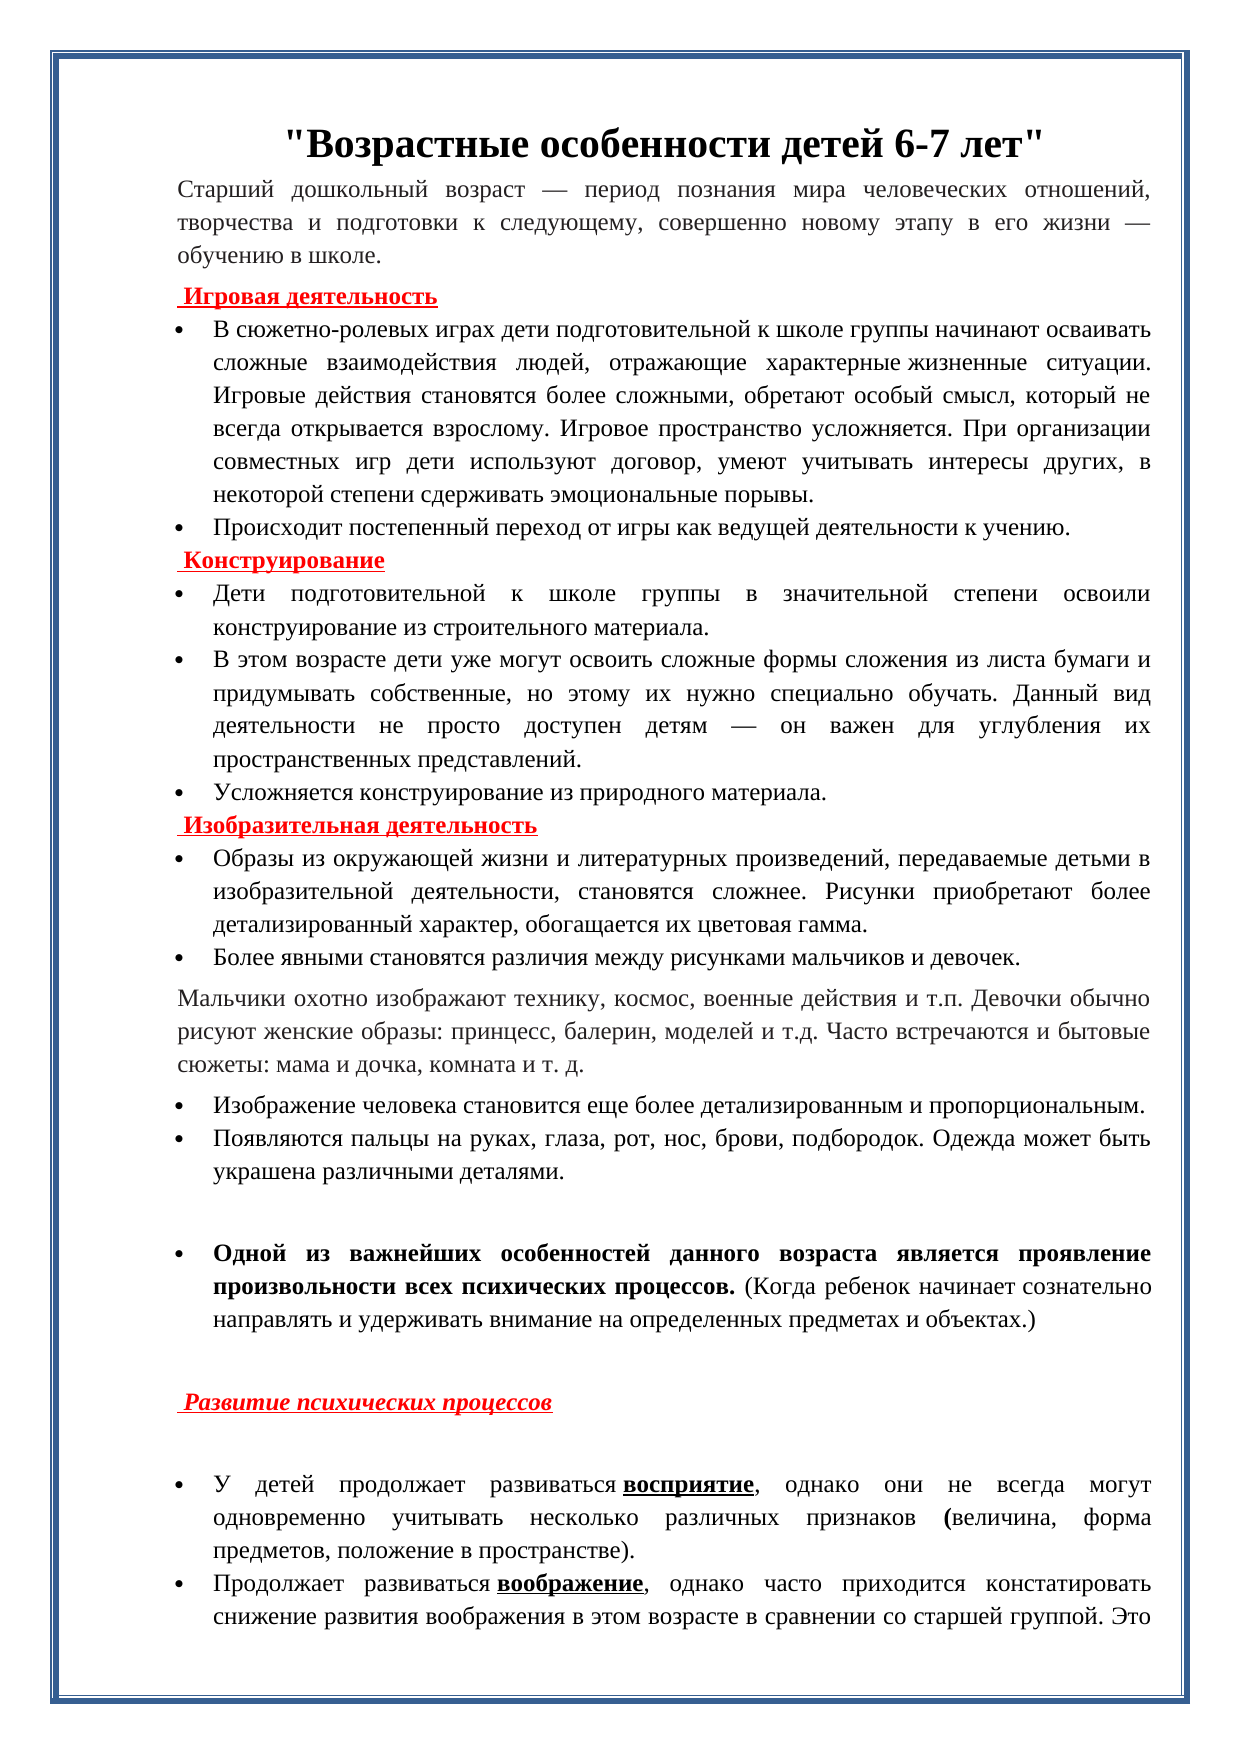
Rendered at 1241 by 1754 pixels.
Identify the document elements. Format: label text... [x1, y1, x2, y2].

list Образы из окружающей жизни и литературных произведений, передаваемые детьми в изобразительной деятельности, становятся сложнее. Рисунки приобретают более детализированный характер, обогащается их цветовая гамма. [175, 843, 1152, 937]
text Изобразительная деятельность [177, 810, 1152, 838]
text Мальчики охотно изображают технику, космос, военные действия и т.п. Девочки обычно рисуют женские образы: принцесс, балерин, моделей и т.д. Часто встречаются и бытовые сюжеты: мама и дочка, комната и т. д. [177, 983, 1152, 1078]
list Усложняется конструирование из природного материала. [175, 777, 1152, 805]
list Появляются пальцы на руках, глаза, рот, нос, брови, подбородок. Одежда может быть украшена различными деталями. [175, 1123, 1152, 1185]
text Развитие психических процессов [177, 1387, 1152, 1416]
list В сюжетно-ролевых играх дети подготовительной к школе группы начинают осваивать сложные взаимодействия людей, отражающие характерные жизненные ситуации. Игровые действия становятся более сложными, обретают особый смысл, который не всегда открывается взрослому. Игровое пространство усложняется. При организации совместных игр дети используют договор, умеют учитывать интересы других, в некоторой степени сдерживать эмоциональные порывы. [175, 314, 1152, 508]
list В этом возрасте дети уже могут освоить сложные формы сложения из листа бумаги и придумывать собственные, но этому их нужно специально обучать. Данный вид деятельности не просто доступен детям — он важен для углубления их пространственных представлений. [175, 644, 1152, 772]
list Изображение человека становится еще более детализированным и пропорциональным. [175, 1090, 1152, 1119]
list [175, 1568, 1152, 1630]
list Происходит постепенный переход от игры как ведущей деятельности к учению. [175, 512, 1152, 541]
list Дети подготовительной к школе группы в значительной степени освоили конструирование из строительного материала. [175, 578, 1152, 640]
list Более явными становятся различия между рисунками мальчиков и девочек. [175, 942, 1152, 971]
list Одной из важнейших особенностей данного возраста является проявление произвольности всех психических процессов. (Когда ребенок начинает сознательно направлять и удерживать внимание на определенных предметах и объектах.) [175, 1238, 1152, 1333]
text Старший дошкольный возраст — период познания мира человеческих отношений, творчества и подготовки к следующему, совершенно новому этапу в его жизни — обучению в школе. [177, 174, 1152, 269]
list У детей продолжает развиваться восприятие, однако они не всегда могут одновременно учитывать несколько различных признаков (величина, форма предметов, положение в пространстве). [175, 1469, 1152, 1564]
text Игровая деятельность [177, 281, 1152, 310]
text "Возрастные особенности детей 6-7 лет" [177, 118, 1152, 166]
text Конструирование [177, 546, 1152, 574]
